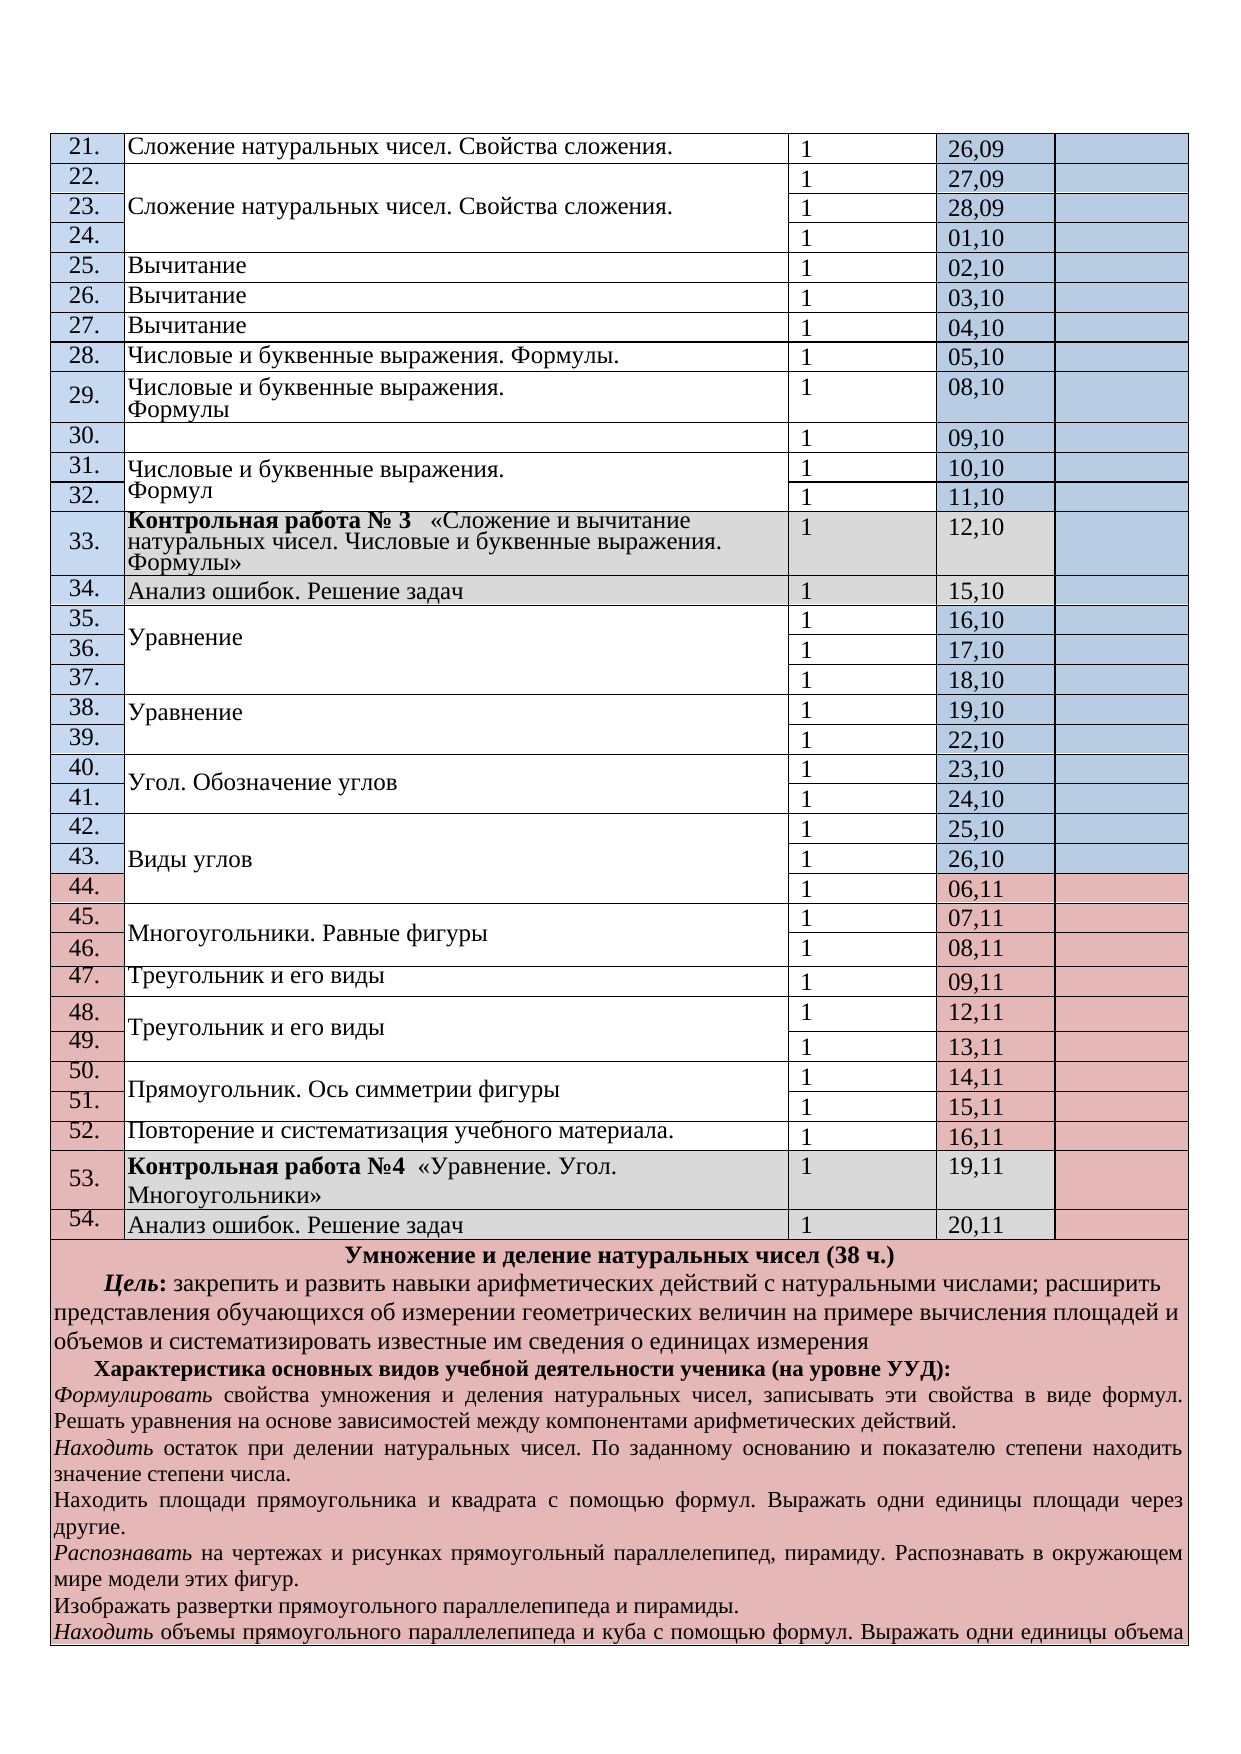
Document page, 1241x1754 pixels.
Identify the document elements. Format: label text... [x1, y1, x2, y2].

table_cell 1 [789, 725, 936, 753]
table_cell [1056, 1092, 1188, 1121]
table_cell 1 [789, 453, 936, 481]
table_cell Треугольник и его виды [125, 967, 788, 996]
table_cell 1 [789, 164, 936, 192]
table_cell Прямоугольник. Ось симметрии фигуры [125, 1062, 788, 1121]
table_cell [1056, 725, 1188, 753]
table_cell [1056, 1122, 1188, 1150]
table_cell [51, 372, 124, 422]
table_cell 27,09 [937, 164, 1054, 192]
table_cell [51, 164, 124, 192]
table_cell [1056, 194, 1188, 222]
table_cell [1056, 1151, 1188, 1209]
table_cell [51, 1122, 124, 1150]
table_cell Анализ ошибок. Решение задач [125, 1210, 788, 1239]
table_cell 28,09 [937, 194, 1054, 222]
table_cell 1 [789, 1032, 936, 1061]
table_cell [51, 1032, 124, 1061]
table_cell 25,10 [937, 814, 1054, 843]
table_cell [51, 1240, 1188, 1644]
table_cell [51, 483, 124, 511]
table_cell 24,10 [937, 784, 1054, 813]
table_cell [51, 874, 124, 902]
table_cell 12,11 [937, 997, 1054, 1031]
table_cell 1 [789, 904, 936, 932]
table_cell 1 [789, 1062, 936, 1091]
table_cell Вычитание [125, 313, 788, 341]
table_cell [51, 814, 124, 843]
table_cell [51, 904, 124, 932]
table_cell [51, 1062, 124, 1091]
table_cell [1056, 253, 1188, 282]
table_cell 15,10 [937, 576, 1054, 604]
table_cell 01,10 [937, 223, 1054, 252]
table_cell [1056, 635, 1188, 664]
table_cell [51, 223, 124, 252]
table_cell 09,11 [937, 967, 1054, 996]
table_cell [1056, 844, 1188, 873]
table_cell [51, 755, 124, 783]
table_cell 11,10 [937, 483, 1054, 511]
table_cell 1 [789, 933, 936, 966]
table_cell 22,10 [937, 725, 1054, 753]
table_cell 1 [789, 223, 936, 252]
table_cell Треугольник и его виды [125, 997, 788, 1061]
table_cell [1056, 904, 1188, 932]
table_cell Вычитание [125, 253, 788, 282]
table_cell [1056, 372, 1188, 422]
table_cell 13,11 [937, 1032, 1054, 1061]
table_cell [51, 423, 124, 452]
table_cell [1056, 283, 1188, 312]
table_cell Виды углов [125, 814, 788, 902]
table_cell [1056, 512, 1188, 575]
table_cell [1056, 1210, 1188, 1239]
table_cell 1 [789, 1092, 936, 1121]
table_cell [1056, 997, 1188, 1031]
table_cell Числовые и буквенные выражения. Формул [125, 453, 788, 511]
table_cell [51, 844, 124, 873]
table_cell Угол. Обозначение углов [125, 755, 788, 813]
table_cell [1056, 453, 1188, 481]
table_cell [51, 343, 124, 371]
table_cell 08,11 [937, 933, 1054, 966]
table_cell 1 [789, 512, 936, 575]
table_cell [1056, 1062, 1188, 1091]
table_cell [51, 576, 124, 604]
table_cell 17,10 [937, 635, 1054, 664]
table_cell 14,11 [937, 1062, 1054, 1091]
table_cell [1056, 576, 1188, 604]
table_cell Многоугольники. Равные фигуры [125, 904, 788, 966]
table_cell 1 [789, 283, 936, 312]
table_cell [1056, 483, 1188, 511]
table_cell 1 [789, 1122, 936, 1150]
table_cell 06,11 [937, 874, 1054, 902]
table_cell Контрольная работа №4 «Уравнение. Угол. Многоугольники» [125, 1151, 788, 1209]
table_cell [1056, 313, 1188, 341]
table_cell [1056, 933, 1188, 966]
table_cell [51, 134, 124, 163]
table_cell 1 [789, 483, 936, 511]
table_cell Уравнение [125, 695, 788, 753]
table_cell 1 [789, 253, 936, 282]
table_cell 16,11 [937, 1122, 1054, 1150]
table_cell [51, 784, 124, 813]
table_cell [1056, 967, 1188, 996]
table_cell 12,10 [937, 512, 1054, 575]
table_cell 26,10 [937, 844, 1054, 873]
table_cell 1 [789, 814, 936, 843]
table_cell 1 [789, 194, 936, 222]
table_cell [51, 1092, 124, 1121]
table_cell 1 [789, 576, 936, 604]
table_cell 05,10 [937, 343, 1054, 371]
table_cell Контрольная работа № 3 «Сложение и вычитание натуральных чисел. Числовые и буквенные выражения. Формулы» [125, 512, 788, 575]
table_cell [1056, 423, 1188, 452]
table_cell 16,10 [937, 606, 1054, 634]
table_cell [51, 253, 124, 282]
table_cell 15,11 [937, 1092, 1054, 1121]
table_cell [51, 967, 124, 996]
table_cell 1 [789, 1210, 936, 1239]
table_cell [1056, 695, 1188, 724]
table_cell [51, 635, 124, 664]
table_cell [51, 1151, 124, 1209]
table_cell 1 [789, 313, 936, 341]
table_cell [51, 512, 124, 575]
table_cell [1056, 606, 1188, 634]
table_cell Числовые и буквенные выражения. Формулы. [125, 343, 788, 371]
table_cell [1056, 814, 1188, 843]
table_cell Сложение натуральных чисел. Свойства сложения. [125, 134, 788, 163]
table_cell 1 [789, 635, 936, 664]
table_cell [51, 665, 124, 694]
table_cell Повторение и систематизация учебного материала. [125, 1122, 788, 1150]
table_cell 1 [789, 343, 936, 371]
table_cell 1 [789, 997, 936, 1031]
table_cell [51, 194, 124, 222]
table_cell [51, 453, 124, 481]
table_cell 26,09 [937, 134, 1054, 163]
table_cell [51, 997, 124, 1031]
table_cell [51, 313, 124, 341]
table_cell [51, 725, 124, 753]
table_cell 23,10 [937, 755, 1054, 783]
table_cell [1056, 755, 1188, 783]
table_cell Анализ ошибок. Решение задач [125, 576, 788, 604]
table_cell 20,11 [937, 1210, 1054, 1239]
table_cell 1 [789, 967, 936, 996]
table_cell Уравнение [125, 606, 788, 694]
table_cell 1 [789, 874, 936, 902]
table_cell [1056, 164, 1188, 192]
table_cell 1 [789, 665, 936, 694]
table_cell 18,10 [937, 665, 1054, 694]
table_cell Числовые и буквенные выражения. Формулы [125, 372, 788, 422]
table_cell 08,10 [937, 372, 1054, 422]
table_cell 1 [789, 423, 936, 452]
table_cell [1056, 343, 1188, 371]
table_cell 02,10 [937, 253, 1054, 282]
table_cell 1 [789, 695, 936, 724]
table_cell 07,11 [937, 904, 1054, 932]
table_cell 1 [789, 784, 936, 813]
table_cell [51, 1210, 124, 1239]
table_cell 1 [789, 1151, 936, 1209]
table_cell 19,11 [937, 1151, 1054, 1209]
table_cell 1 [789, 372, 936, 422]
table_cell 1 [789, 755, 936, 783]
table_cell 1 [789, 606, 936, 634]
table_cell [1056, 223, 1188, 252]
table_cell [51, 283, 124, 312]
table_cell 03,10 [937, 283, 1054, 312]
table_cell 1 [789, 134, 936, 163]
table_cell [51, 933, 124, 966]
table_cell [1056, 1032, 1188, 1061]
table_cell [1056, 134, 1188, 163]
table_cell Вычитание [125, 283, 788, 312]
table_cell 09,10 [937, 423, 1054, 452]
table_cell [51, 606, 124, 634]
table_cell 10,10 [937, 453, 1054, 481]
table_cell [1056, 874, 1188, 902]
table_cell 1 [789, 844, 936, 873]
table_cell 19,10 [937, 695, 1054, 724]
table_cell [1056, 665, 1188, 694]
table_cell [125, 423, 788, 452]
table_cell [51, 695, 124, 724]
table_cell Сложение натуральных чисел. Свойства сложения. [125, 164, 788, 252]
table_cell 04,10 [937, 313, 1054, 341]
table_cell [1056, 784, 1188, 813]
